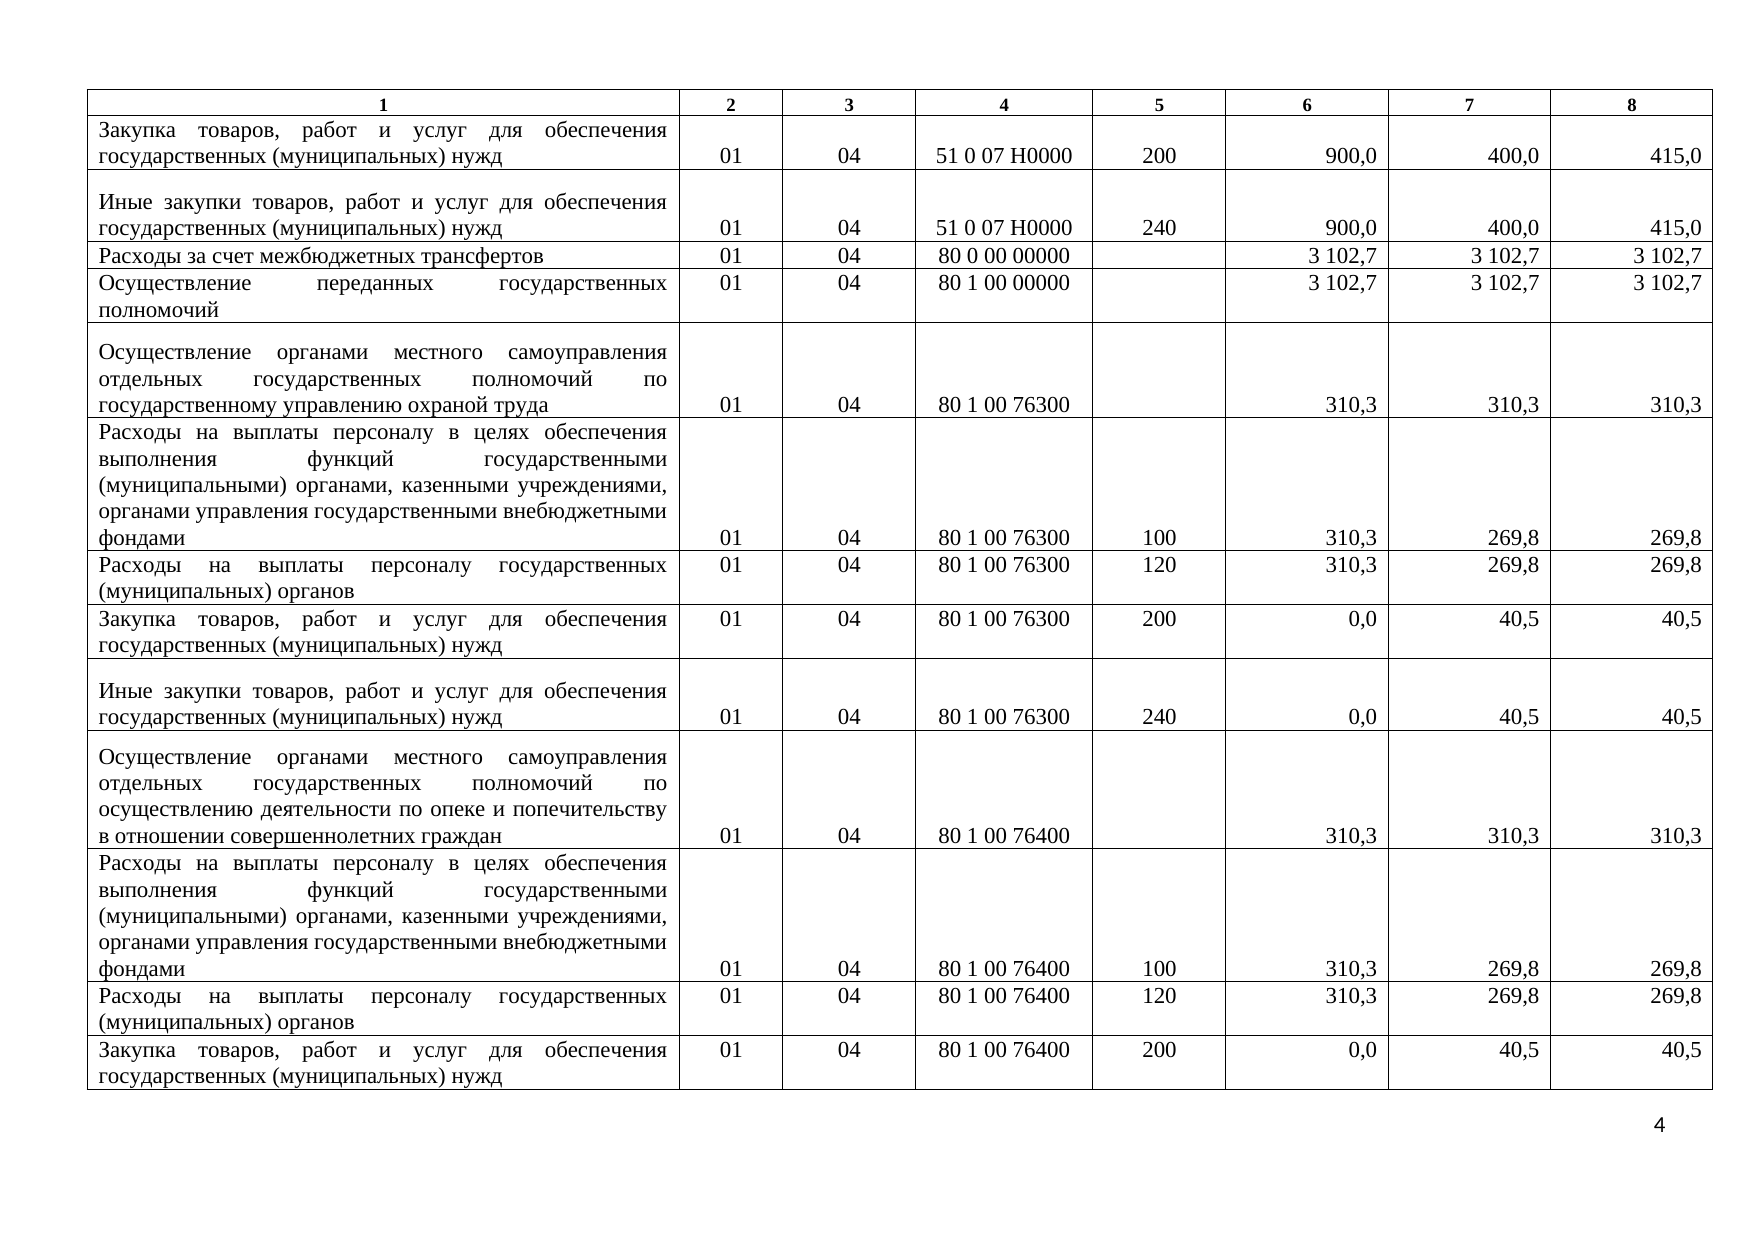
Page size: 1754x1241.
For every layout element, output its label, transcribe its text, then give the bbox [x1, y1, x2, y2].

table_cell 01 [680, 418, 782, 550]
table_cell 01 [680, 659, 782, 729]
table_cell 120 [1093, 982, 1225, 1035]
table_cell Расходы за счет межбюджетных трансфертов [88, 242, 679, 268]
table_cell 80 1 00 76400 [916, 1036, 1092, 1088]
table_cell 01 [680, 849, 782, 981]
table_cell Расходы на выплаты персоналу государственных (муниципальных) органов [88, 551, 679, 604]
table_cell 310,3 [1389, 731, 1550, 848]
table_cell 0,0 [1226, 605, 1388, 658]
table_cell 80 1 00 76300 [916, 323, 1092, 417]
table_cell 80 1 00 76300 [916, 605, 1092, 658]
table_cell 80 1 00 76400 [916, 982, 1092, 1035]
table_cell 3 102,7 [1551, 242, 1712, 268]
table_cell 3 102,7 [1551, 269, 1712, 322]
table_cell [1093, 269, 1225, 322]
table_cell 80 0 00 00000 [916, 242, 1092, 268]
table_cell 900,0 [1226, 170, 1388, 241]
table_cell 310,3 [1226, 323, 1388, 417]
table_cell 04 [783, 116, 915, 169]
table_cell 240 [1093, 170, 1225, 241]
table_cell 310,3 [1226, 731, 1388, 848]
table_cell Иные закупки товаров, работ и услуг для обеспечения государственных (муниципальных) нужд [88, 659, 679, 729]
table_cell 100 [1093, 849, 1225, 981]
table_cell 80 1 00 76300 [916, 659, 1092, 729]
table_cell 415,0 [1551, 170, 1712, 241]
table_cell 40,5 [1389, 1036, 1550, 1088]
table_cell 01 [680, 551, 782, 604]
table_cell 310,3 [1226, 551, 1388, 604]
table_cell 269,8 [1551, 982, 1712, 1035]
table_cell 01 [680, 323, 782, 417]
table_cell 51 0 07 Н0000 [916, 170, 1092, 241]
table_cell 40,5 [1389, 659, 1550, 729]
table_cell [1093, 242, 1225, 268]
table_cell 04 [783, 242, 915, 268]
table_cell 310,3 [1389, 323, 1550, 417]
table_header 3 [783, 90, 915, 115]
table_cell Осуществление переданных государственных полномочий [88, 269, 679, 322]
table_cell 3 102,7 [1389, 242, 1550, 268]
table_cell Осуществление органами местного самоуправления отдельных государственных полномочий по осуществлению деятельности по опеке и попечительству в отношении совершеннолетних граждан [88, 731, 679, 848]
table_header 7 [1389, 90, 1550, 115]
table_cell 04 [783, 418, 915, 550]
table_cell 0,0 [1226, 659, 1388, 729]
table_cell 3 102,7 [1389, 269, 1550, 322]
table_cell 01 [680, 605, 782, 658]
table_cell 04 [783, 269, 915, 322]
table_cell 40,5 [1551, 605, 1712, 658]
table_cell 80 1 00 76300 [916, 551, 1092, 604]
table_cell 240 [1093, 659, 1225, 729]
table_cell 269,8 [1389, 551, 1550, 604]
table_cell 310,3 [1226, 982, 1388, 1035]
table_cell 04 [783, 551, 915, 604]
table_header 5 [1093, 90, 1225, 115]
table_cell 40,5 [1389, 605, 1550, 658]
table_cell 120 [1093, 551, 1225, 604]
table_cell 900,0 [1226, 116, 1388, 169]
table_cell 310,3 [1551, 323, 1712, 417]
table_cell Закупка товаров, работ и услуг для обеспечения государственных (муниципальных) нужд [88, 605, 679, 658]
table_cell 100 [1093, 418, 1225, 550]
table_cell 04 [783, 659, 915, 729]
table_header 8 [1551, 90, 1712, 115]
table_header 1 [88, 90, 679, 115]
table_cell 40,5 [1551, 1036, 1712, 1088]
table_cell 415,0 [1551, 116, 1712, 169]
table_header 4 [916, 90, 1092, 115]
table_header 6 [1226, 90, 1388, 115]
table_cell 04 [783, 1036, 915, 1088]
table_cell Расходы на выплаты персоналу государственных (муниципальных) органов [88, 982, 679, 1035]
table_cell 01 [680, 242, 782, 268]
table_cell 01 [680, 731, 782, 848]
table_cell 04 [783, 170, 915, 241]
table_cell 269,8 [1551, 849, 1712, 981]
table_cell 3 102,7 [1226, 269, 1388, 322]
table_cell 04 [783, 731, 915, 848]
table_cell 269,8 [1389, 418, 1550, 550]
table_cell 200 [1093, 605, 1225, 658]
table_cell 01 [680, 1036, 782, 1088]
table_cell 01 [680, 116, 782, 169]
table_cell 04 [783, 982, 915, 1035]
table_cell 80 1 00 76400 [916, 731, 1092, 848]
table_cell Осуществление органами местного самоуправления отдельных государственных полномочий по государственному управлению охраной труда [88, 323, 679, 417]
table_cell 269,8 [1389, 849, 1550, 981]
table_cell Иные закупки товаров, работ и услуг для обеспечения государственных (муниципальных) нужд [88, 170, 679, 241]
table_cell 400,0 [1389, 170, 1550, 241]
table_cell 80 1 00 76400 [916, 849, 1092, 981]
table_cell 269,8 [1551, 551, 1712, 604]
table_cell 04 [783, 849, 915, 981]
table_cell 80 1 00 00000 [916, 269, 1092, 322]
table_cell 310,3 [1551, 731, 1712, 848]
table_cell 269,8 [1551, 418, 1712, 550]
table_cell 310,3 [1226, 849, 1388, 981]
table_cell 01 [680, 982, 782, 1035]
table_cell Закупка товаров, работ и услуг для обеспечения государственных (муниципальных) нужд [88, 1036, 679, 1088]
table_cell 51 0 07 Н0000 [916, 116, 1092, 169]
table_cell 200 [1093, 116, 1225, 169]
table_cell 269,8 [1389, 982, 1550, 1035]
table_cell 40,5 [1551, 659, 1712, 729]
table_cell 3 102,7 [1226, 242, 1388, 268]
table_cell Закупка товаров, работ и услуг для обеспечения государственных (муниципальных) нужд [88, 116, 679, 169]
table_cell 310,3 [1226, 418, 1388, 550]
table_cell 04 [783, 323, 915, 417]
table_cell 80 1 00 76300 [916, 418, 1092, 550]
table_header 2 [680, 90, 782, 115]
table_cell 04 [783, 605, 915, 658]
table_cell 01 [680, 269, 782, 322]
table_cell 200 [1093, 1036, 1225, 1088]
table_cell [1093, 323, 1225, 417]
table_cell 0,0 [1226, 1036, 1388, 1088]
table_cell [1093, 731, 1225, 848]
table_cell 400,0 [1389, 116, 1550, 169]
table_cell 01 [680, 170, 782, 241]
